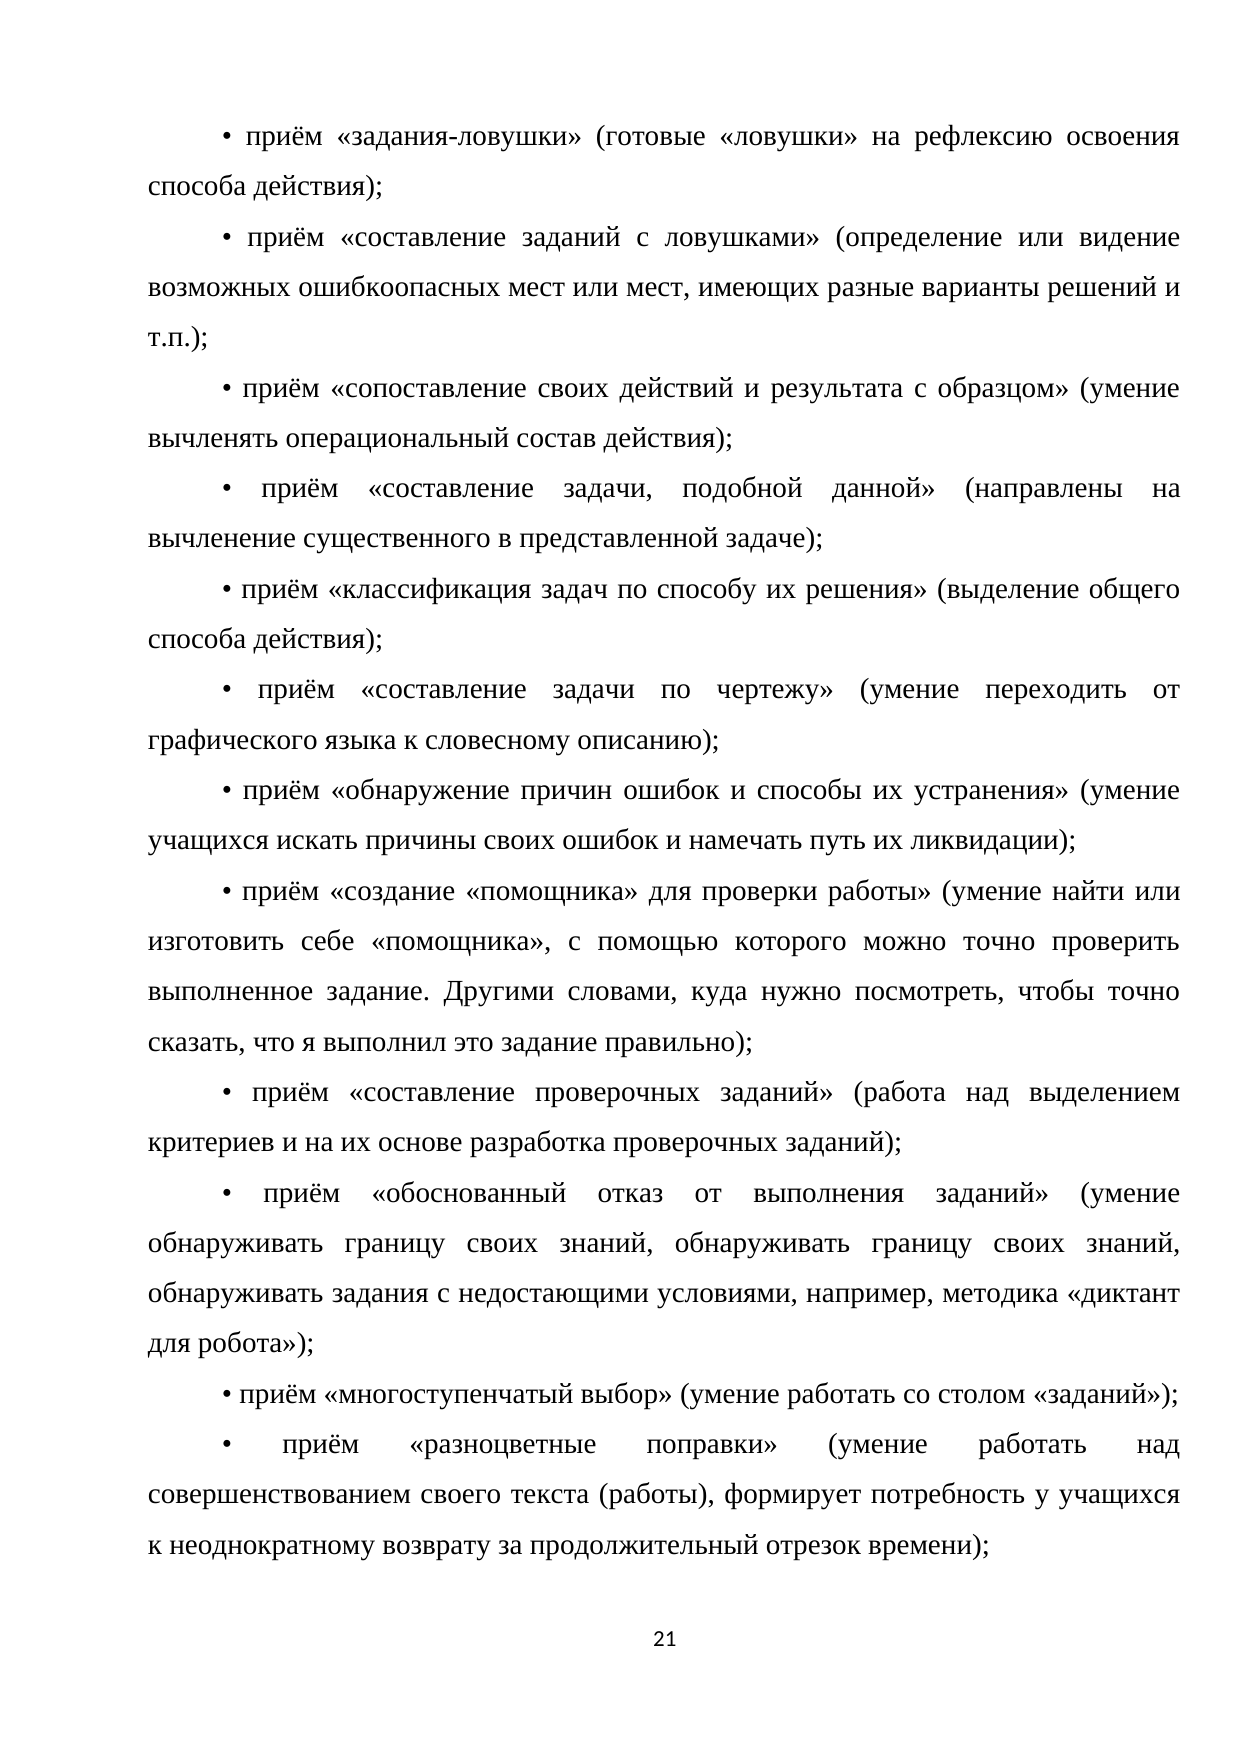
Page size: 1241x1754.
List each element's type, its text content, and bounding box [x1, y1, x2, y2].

text • приём «создание «помощника» для проверки работы» (умение найти или изготовить себе «помощника», с помощью которого можно точно проверить выполненное задание. Другими словами, куда нужно посмотреть, чтобы точно сказать, что я выполнил это задание правильно); [148, 873, 1181, 1057]
text • приём «многоступенчатый выбор» (умение работать со столом «заданий»); [148, 1376, 1181, 1409]
text • приём «разноцветные поправки» (умение работать над совершенствованием своего текста (работы), формирует потребность у учащихся к неоднократному возврату за продолжительный отрезок времени); [148, 1426, 1181, 1560]
text • приём «сопоставление своих действий и результата с образцом» (умение вычленять операциональный состав действия); [148, 370, 1181, 453]
text • приём «задания-ловушки» (готовые «ловушки» на рефлексию освоения способа действия); [148, 118, 1181, 202]
text • приём «составление задачи по чертежу» (умение переходить от графического языка к словесному описанию); [148, 672, 1181, 755]
text • приём «обнаружение причин ошибок и способы их устранения» (умение учащихся искать причины своих ошибок и намечать путь их ликвидации); [148, 772, 1181, 856]
text • приём «составление проверочных заданий» (работа над выделением критериев и на их основе разработка проверочных заданий); [148, 1074, 1181, 1158]
text • приём «составление заданий с ловушками» (определение или видение возможных ошибкоопасных мест или мест, имеющих разные варианты решений и т.п.); [148, 219, 1181, 353]
text • приём «классификация задач по способу их решения» (выделение общего способа действия); [148, 571, 1181, 655]
text • приём «составление задачи, подобной данной» (направлены на вычленение существенного в представленной задаче); [148, 470, 1181, 554]
text • приём «обоснованный отказ от выполнения заданий» (умение обнаруживать границу своих знаний, обнаруживать границу своих знаний, обнаруживать задания с недостающими условиями, например, методика «диктант для робота»); [148, 1175, 1181, 1359]
